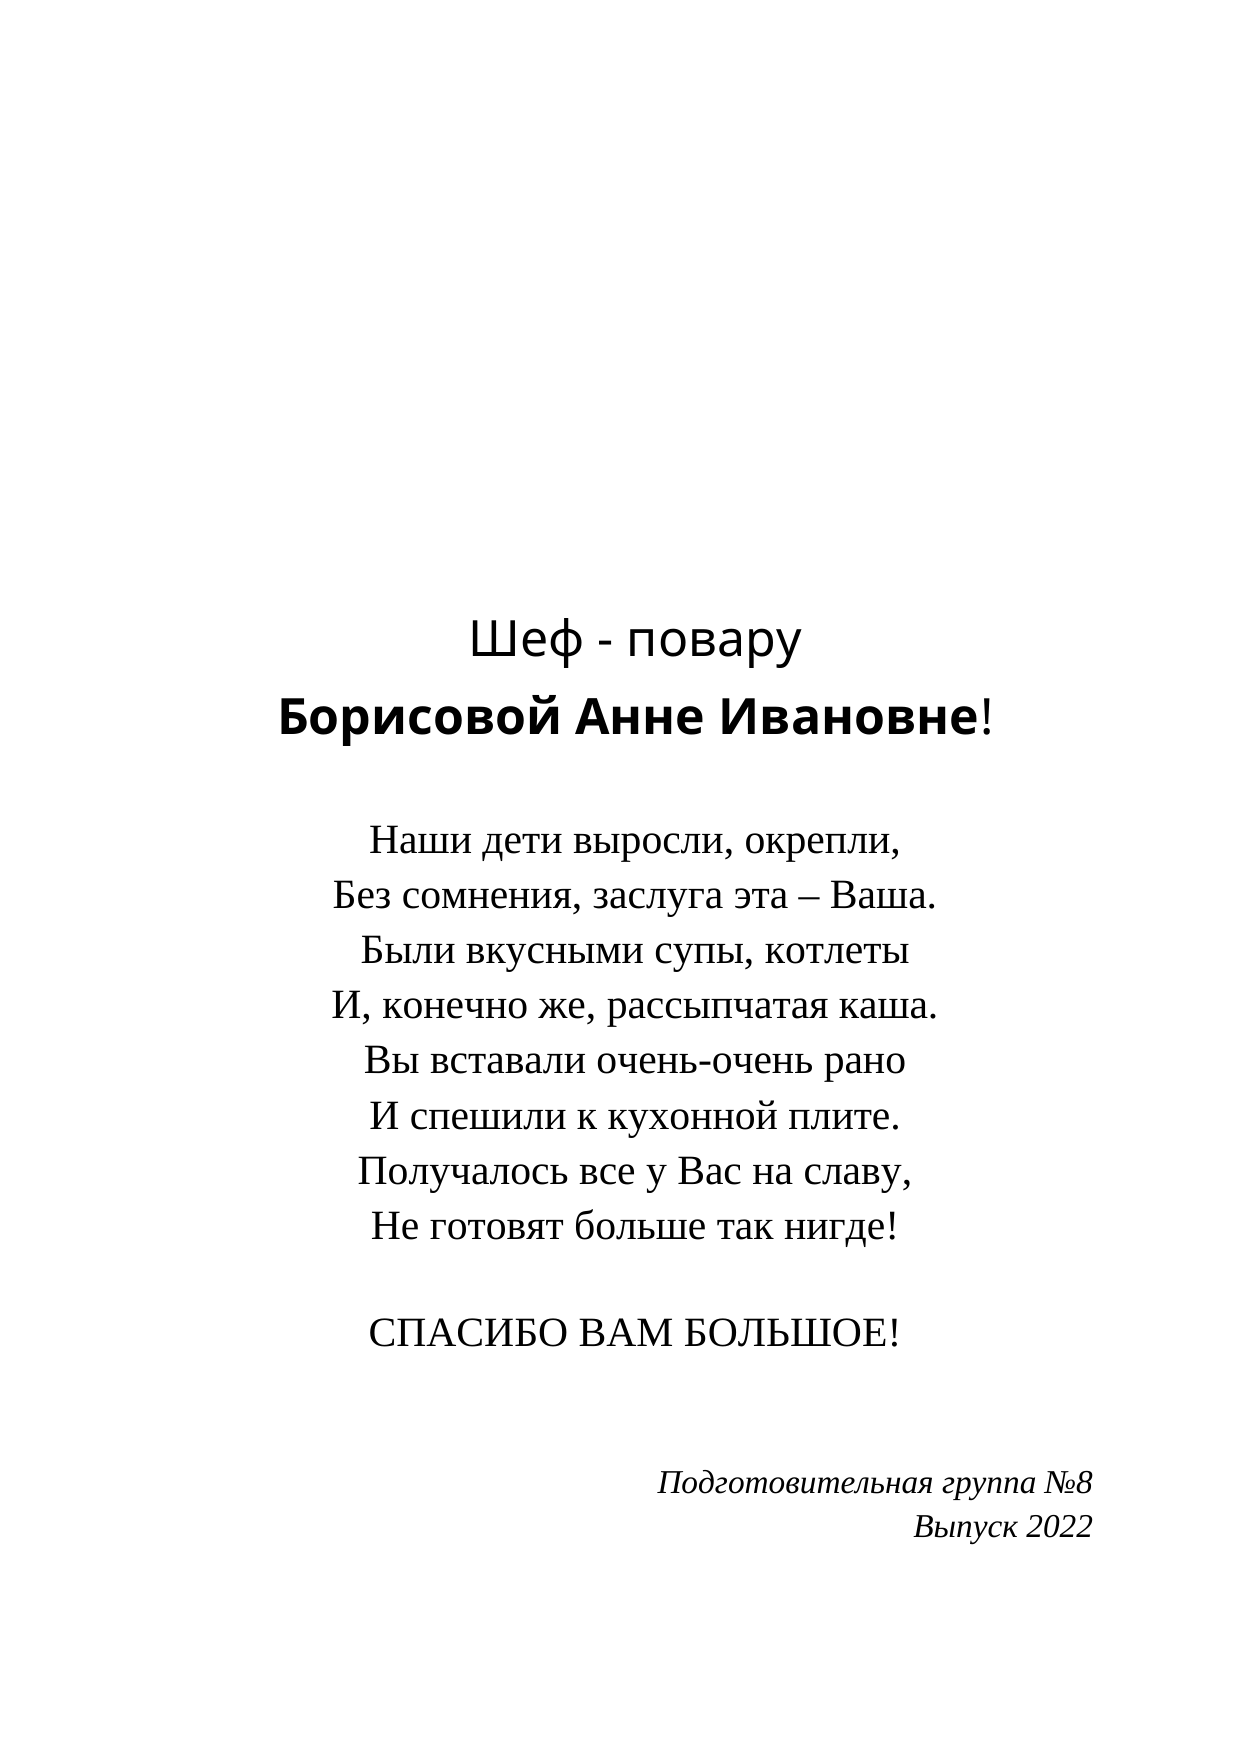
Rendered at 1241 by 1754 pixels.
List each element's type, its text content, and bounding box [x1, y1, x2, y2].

text Шеф - повару [177, 603, 1093, 671]
text Наши дети выросли, окрепли, Без сомнения, заслуга эта – Ваша. Были вкусными супы, котлеты И, конечно же, рассыпчатая каша. Вы вставали очень-очень рано И спешили к кухонной плите. Получалось все у Вас на славу, Не готовят больше так нигде! СПАСИБО ВАМ БОЛЬШОЕ! [177, 814, 1093, 1356]
text Подготовительная группа №8 [177, 1462, 1093, 1500]
text Борисовой Анне Ивановне! [177, 681, 1093, 749]
text Выпуск 2022 [177, 1506, 1093, 1544]
